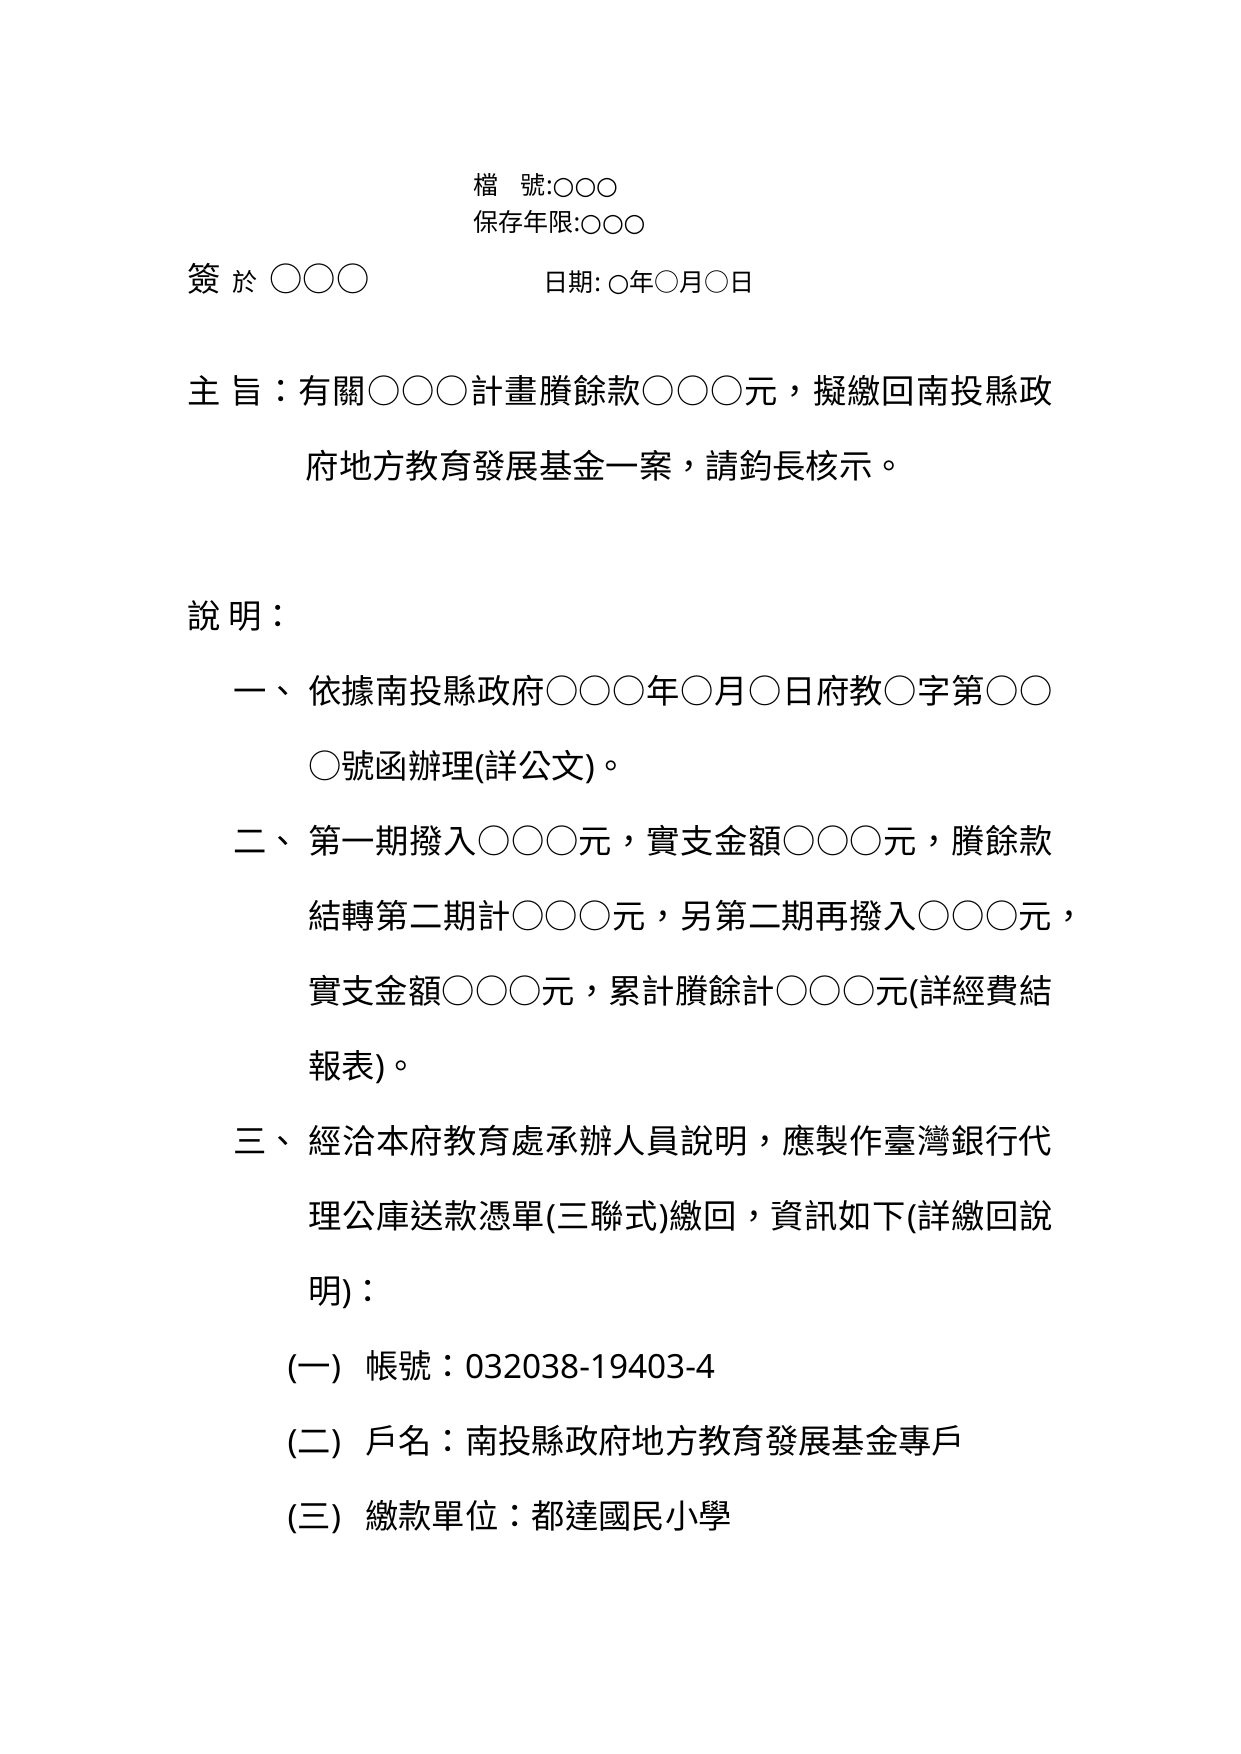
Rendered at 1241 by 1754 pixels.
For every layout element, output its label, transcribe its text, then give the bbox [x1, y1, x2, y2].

list 依據南投縣政府○○○年○月○日府教○字第○○○號函辦理(詳公文)。 [233, 652, 1053, 802]
text 檔 號:○○○ [187, 164, 1053, 202]
list 經洽本府教育處承辦人員說明，應製作臺灣銀行代理公庫送款憑單(三聯式)繳回，資訊如下(詳繳回說明)： [233, 1102, 1053, 1327]
text 說 明： [187, 577, 1053, 652]
list 帳號：032038-19403-4 [287, 1327, 1053, 1402]
list 第一期撥入○○○元，實支金額○○○元，賸餘款結轉第二期計○○○元，另第二期再撥入○○○元，實支金額○○○元，累計賸餘計○○○元(詳經費結報表)。 [233, 802, 1053, 1102]
text 簽 於 ○○○ 日期: ○年○月○日 [187, 239, 1053, 314]
list 繳款單位：都達國民小學 [287, 1477, 1053, 1552]
list 戶名：南投縣政府地方教育發展基金專戶 [287, 1402, 1053, 1477]
text 保存年限:○○○ [187, 202, 1053, 239]
text 主 旨：有關○○○計畫賸餘款○○○元，擬繳回南投縣政府地方教育發展基金一案，請鈞長核示。 [187, 352, 1053, 502]
